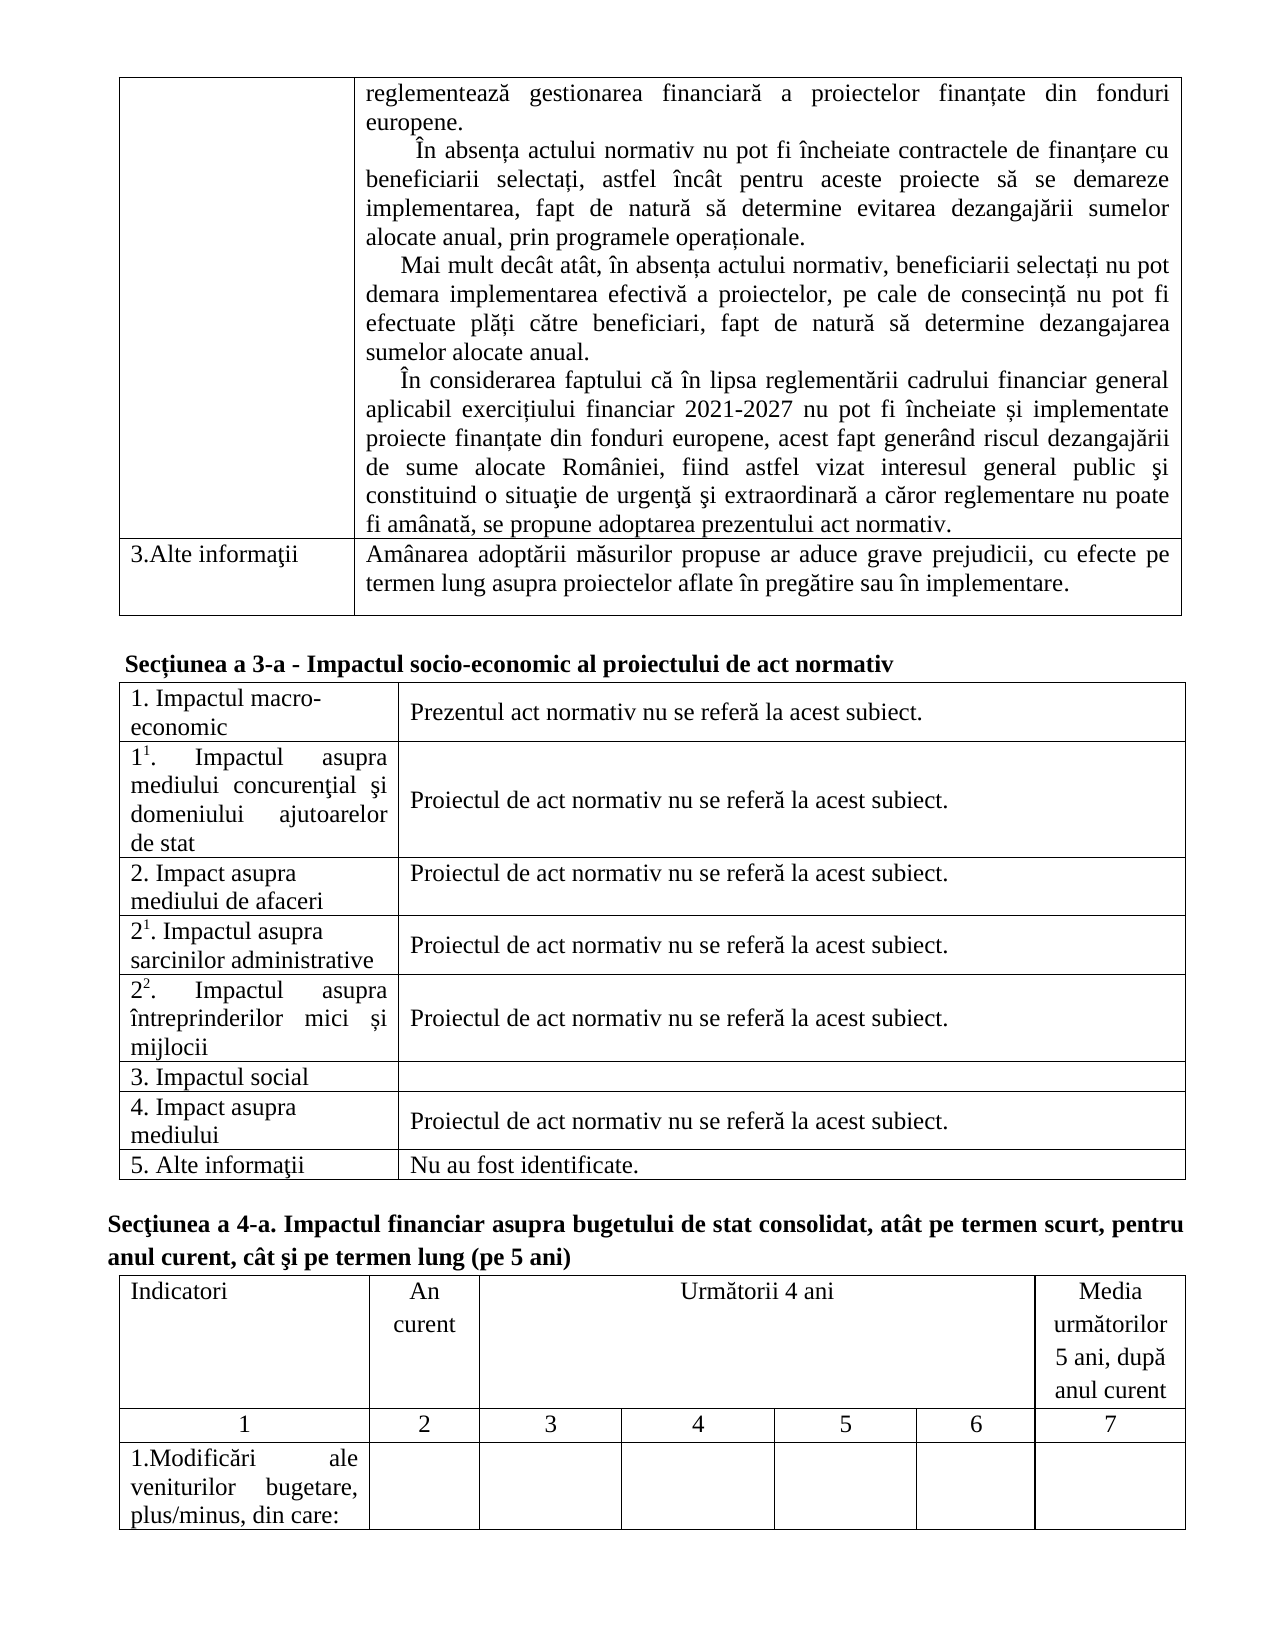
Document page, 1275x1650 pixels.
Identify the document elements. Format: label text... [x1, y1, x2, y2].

table_cell 5 [775, 1409, 916, 1442]
table_cell [1036, 1443, 1185, 1529]
table_cell [370, 1443, 479, 1529]
table_cell 3 [480, 1409, 621, 1442]
table_cell 5. Alte informaţii [120, 1150, 398, 1179]
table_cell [120, 78, 354, 538]
table_cell Nu au fost identificate. [399, 1150, 1185, 1179]
table_header Indicatori [120, 1276, 369, 1408]
table_header Următorii 4 ani [480, 1276, 1034, 1408]
table_header An curent [370, 1276, 479, 1408]
table_cell [622, 1443, 774, 1529]
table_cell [355, 78, 1181, 538]
table_cell Proiectul de act normativ nu se referă la acest subiect. [399, 858, 1185, 915]
table_cell 2 [370, 1409, 479, 1442]
table_cell [917, 1443, 1034, 1529]
table_cell 1 [120, 1409, 369, 1442]
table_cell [120, 1443, 369, 1529]
table_cell Proiectul de act normativ nu se referă la acest subiect. [399, 975, 1185, 1061]
table_cell [399, 1062, 1185, 1091]
table_cell Amânarea adoptării măsurilor propuse ar aduce grave prejudicii, cu efecte pe termen lung asupra proiectelor aflate în pregătire sau în implementare. [355, 539, 1181, 615]
table_header Media următorilor 5 ani, după anul curent [1036, 1276, 1185, 1408]
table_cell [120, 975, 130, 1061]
table_cell 11. Impactul asupra mediului concurenţial şi domeniului ajutoarelor de stat [120, 742, 398, 857]
table_cell Proiectul de act normativ nu se referă la acest subiect. [399, 916, 1185, 974]
table_header Prezentul act normativ nu se referă la acest subiect. [399, 683, 1185, 741]
table_cell Proiectul de act normativ nu se referă la acest subiect. [399, 742, 1185, 857]
table_cell [480, 1443, 621, 1529]
text Secțiunea a 3-a - Impactul socio-economic al proiectului de act normativ [118, 649, 1186, 678]
table_header 1. Impactul macro- economic [120, 683, 398, 741]
table_cell [775, 1443, 916, 1529]
table_cell 3.Alte informaţii [120, 539, 354, 615]
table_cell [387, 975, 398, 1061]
table_cell 4 [622, 1409, 774, 1442]
table_cell 4. Impact asupra mediului [120, 1092, 398, 1149]
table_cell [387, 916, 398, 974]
table_cell Proiectul de act normativ nu se referă la acest subiect. [399, 1092, 1185, 1149]
table_cell 7 [1036, 1409, 1185, 1442]
table_cell 2. Impact asupra mediului de afaceri [120, 858, 398, 915]
table_cell 3. Impactul social [120, 1062, 398, 1091]
table_cell 6 [917, 1409, 1034, 1442]
text Secţiunea a 4-a. Impactul financiar asupra bugetului de stat consolidat, atât pe termen scurt, pentru anul curent, cât şi pe termen lung (pe 5 ani) [107, 1209, 1186, 1271]
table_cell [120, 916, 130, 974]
